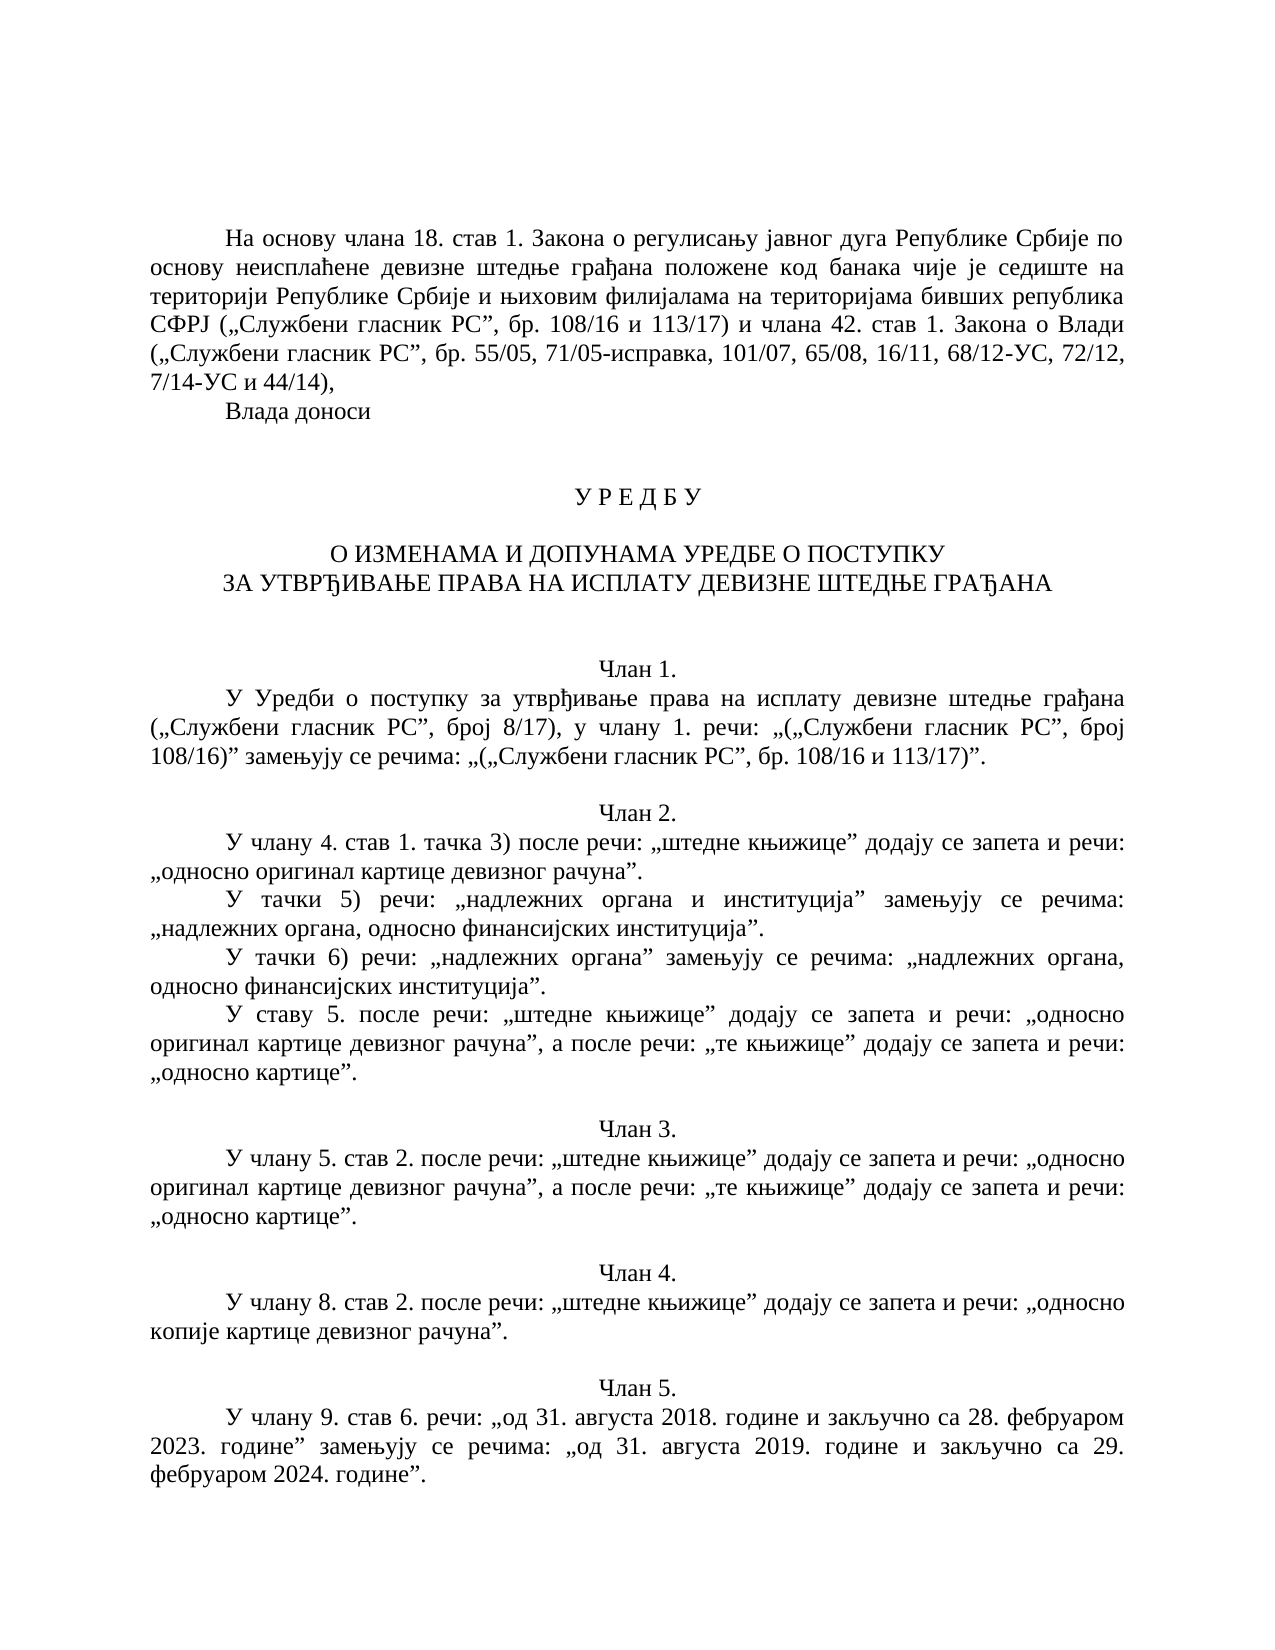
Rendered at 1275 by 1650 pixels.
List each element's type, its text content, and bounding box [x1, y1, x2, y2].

text У Уредби о поступку за утврђивање права на исплату девизне штедње грађана („Службени гласник РСˮ, број 8/17), у члану 1. речи: „(„Службени гласник РСˮ, број 108/16)ˮ замењују се речима: „(„Службени гласник РСˮ, бр. 108/16 и 113/17)ˮ. [150, 683, 1125, 769]
text У члану 5. став 2. после речи: „штедне књижице” додају се запета и речи: „односно оригинал картице девизног рачуна”, а после речи: „те књижице” додају се запета и речи: „односно картице”. [150, 1143, 1125, 1229]
text Члан 5. [150, 1373, 1125, 1402]
text Влада доноси [150, 396, 1125, 424]
text У члану 9. став 6. речи: „од 31. августа 2018. године и закључно са 28. фебруаром 2023. године” замењују се речима: „од 31. августа 2019. године и закључно са 29. фебруаром 2024. године”. [150, 1402, 1125, 1488]
text Члан 2. [150, 798, 1125, 827]
text Члан 3. [150, 1114, 1125, 1143]
text О ИЗМЕНАМА И ДОПУНАМА УРЕДБЕ О ПОСТУПКУ [150, 539, 1125, 568]
text У Р Е Д Б У [150, 482, 1125, 511]
text Члан 1. [150, 654, 1125, 683]
text У ставу 5. после речи: „штедне књижице” додају се запета и речи: „односно оригинал картице девизног рачуна”, а после речи: „те књижице” додају се запета и речи: „односно картице”. [150, 999, 1125, 1086]
text Члан 4. [150, 1258, 1125, 1287]
text У члану 8. став 2. после речи: „штедне књижице” додају се запета и речи: „односно копије картице девизног рачуна”. [150, 1287, 1125, 1344]
text ЗА УТВРЂИВАЊЕ ПРАВА НА ИСПЛАТУ ДЕВИЗНЕ ШТЕДЊЕ ГРАЂАНА [150, 568, 1125, 597]
text У члану 4. став 1. тачка 3) после речи: „штедне књижице” додају се запета и речи: „односно оригинал картице девизног рачуна”. [150, 827, 1125, 884]
text На основу члана 18. став 1. Закона о регулисању јавног дуга Републике Србије по основу неисплаћене девизне штедње грађана положене код банака чије је седиште на територији Републике Србије и њиховим филијалама на територијама бивших република СФРЈ („Службени гласник РСˮ, бр. 108/16 и 113/17) и члана 42. став 1. Закона о Влади („Службени гласник РСˮ, бр. 55/05, 71/05-исправка, 101/07, 65/08, 16/11, 68/12-УС, 72/12, 7/14-УС и 44/14), [150, 223, 1125, 396]
text У тачки 5) речи: „надлежних органа и институција” замењују се речима: „надлежних органа, односно финансијских институција”. [150, 884, 1125, 942]
text У тачки 6) речи: „надлежних органа” замењују се речима: „надлежних органа, односно финансијских институција”. [150, 942, 1125, 999]
